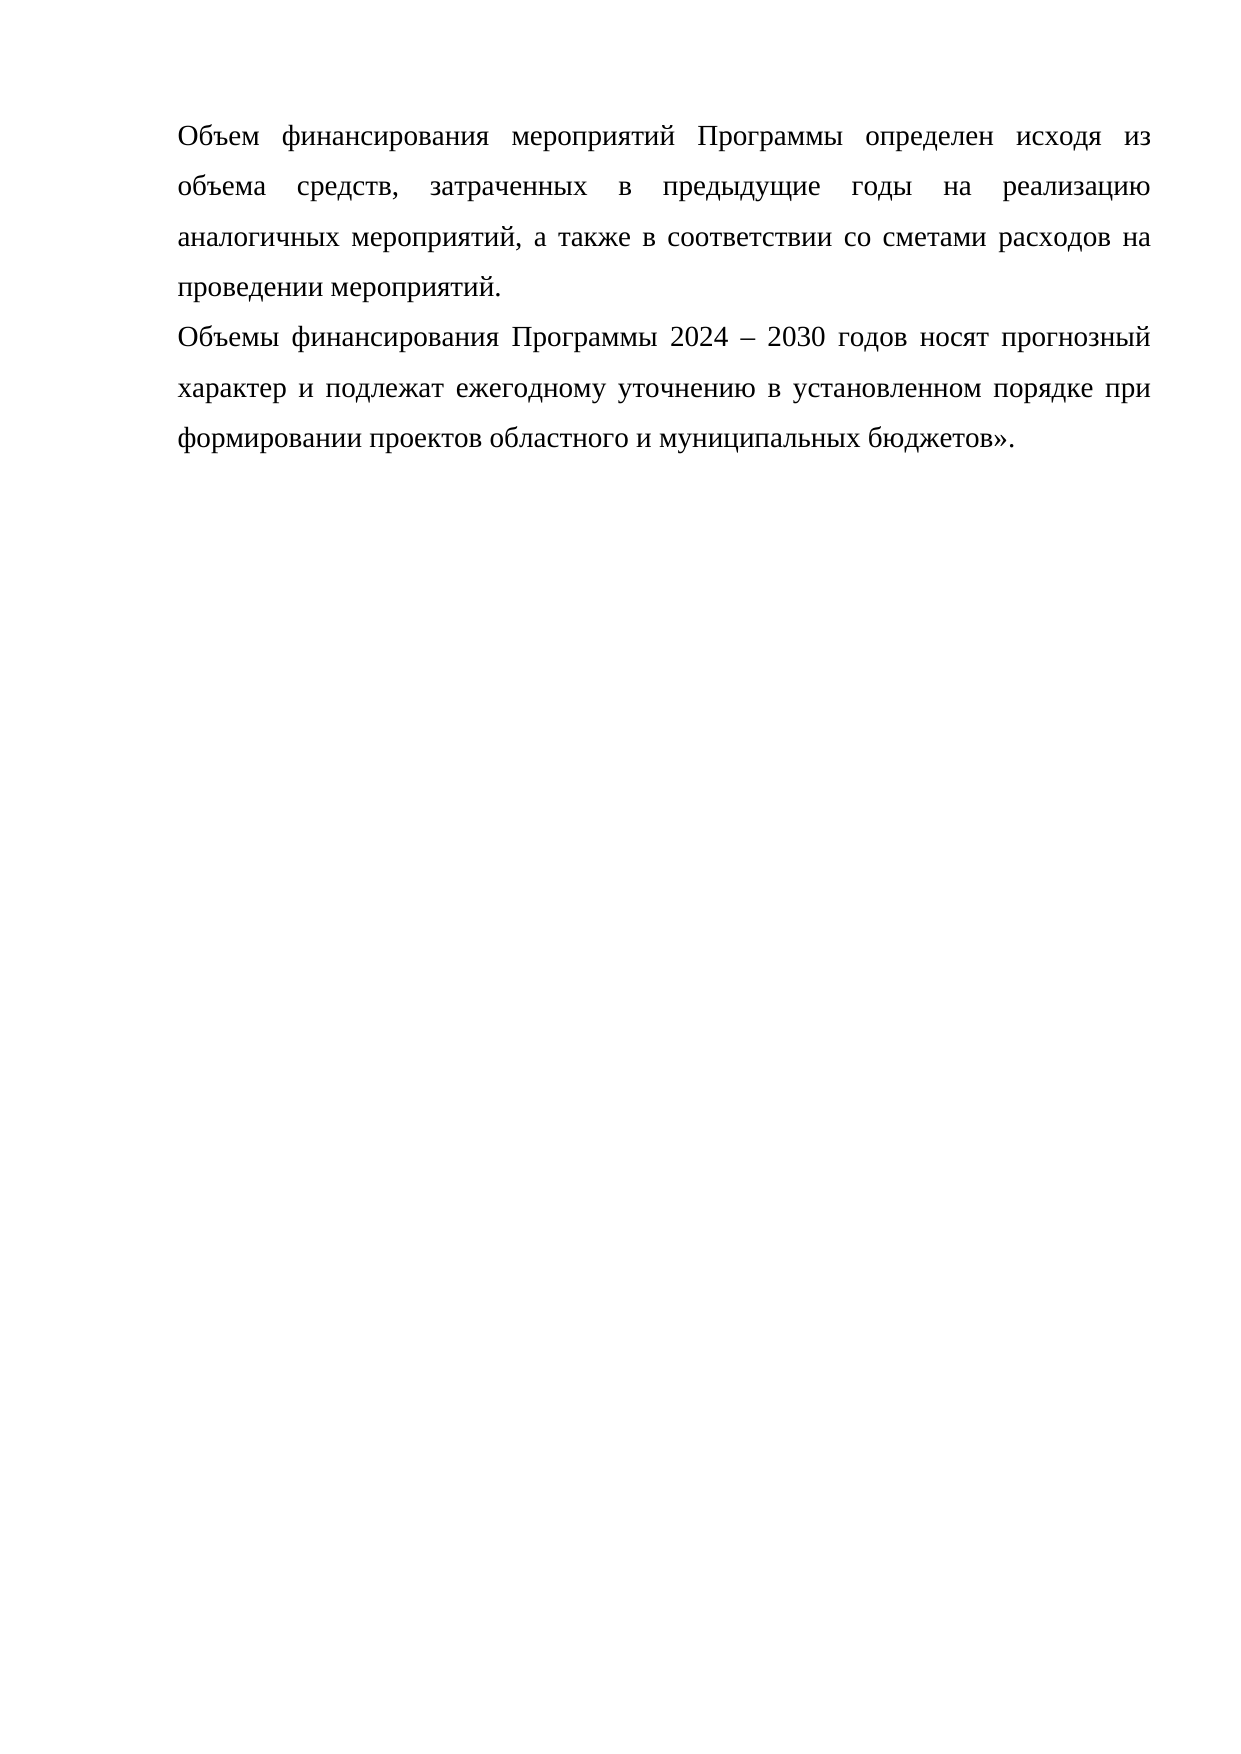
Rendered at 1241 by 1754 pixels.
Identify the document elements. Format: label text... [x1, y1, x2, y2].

text Объем финансирования мероприятий Программы определен исходя из объема средств, затраченных в предыдущие годы на реализацию аналогичных мероприятий, а также в соответствии со сметами расходов на проведении мероприятий. [177, 118, 1152, 303]
text Объемы финансирования Программы 2024 – 2030 годов носят прогнозный характер и подлежат ежегодному уточнению в установленном порядке при формировании проектов областного и муниципальных бюджетов». [177, 319, 1152, 453]
